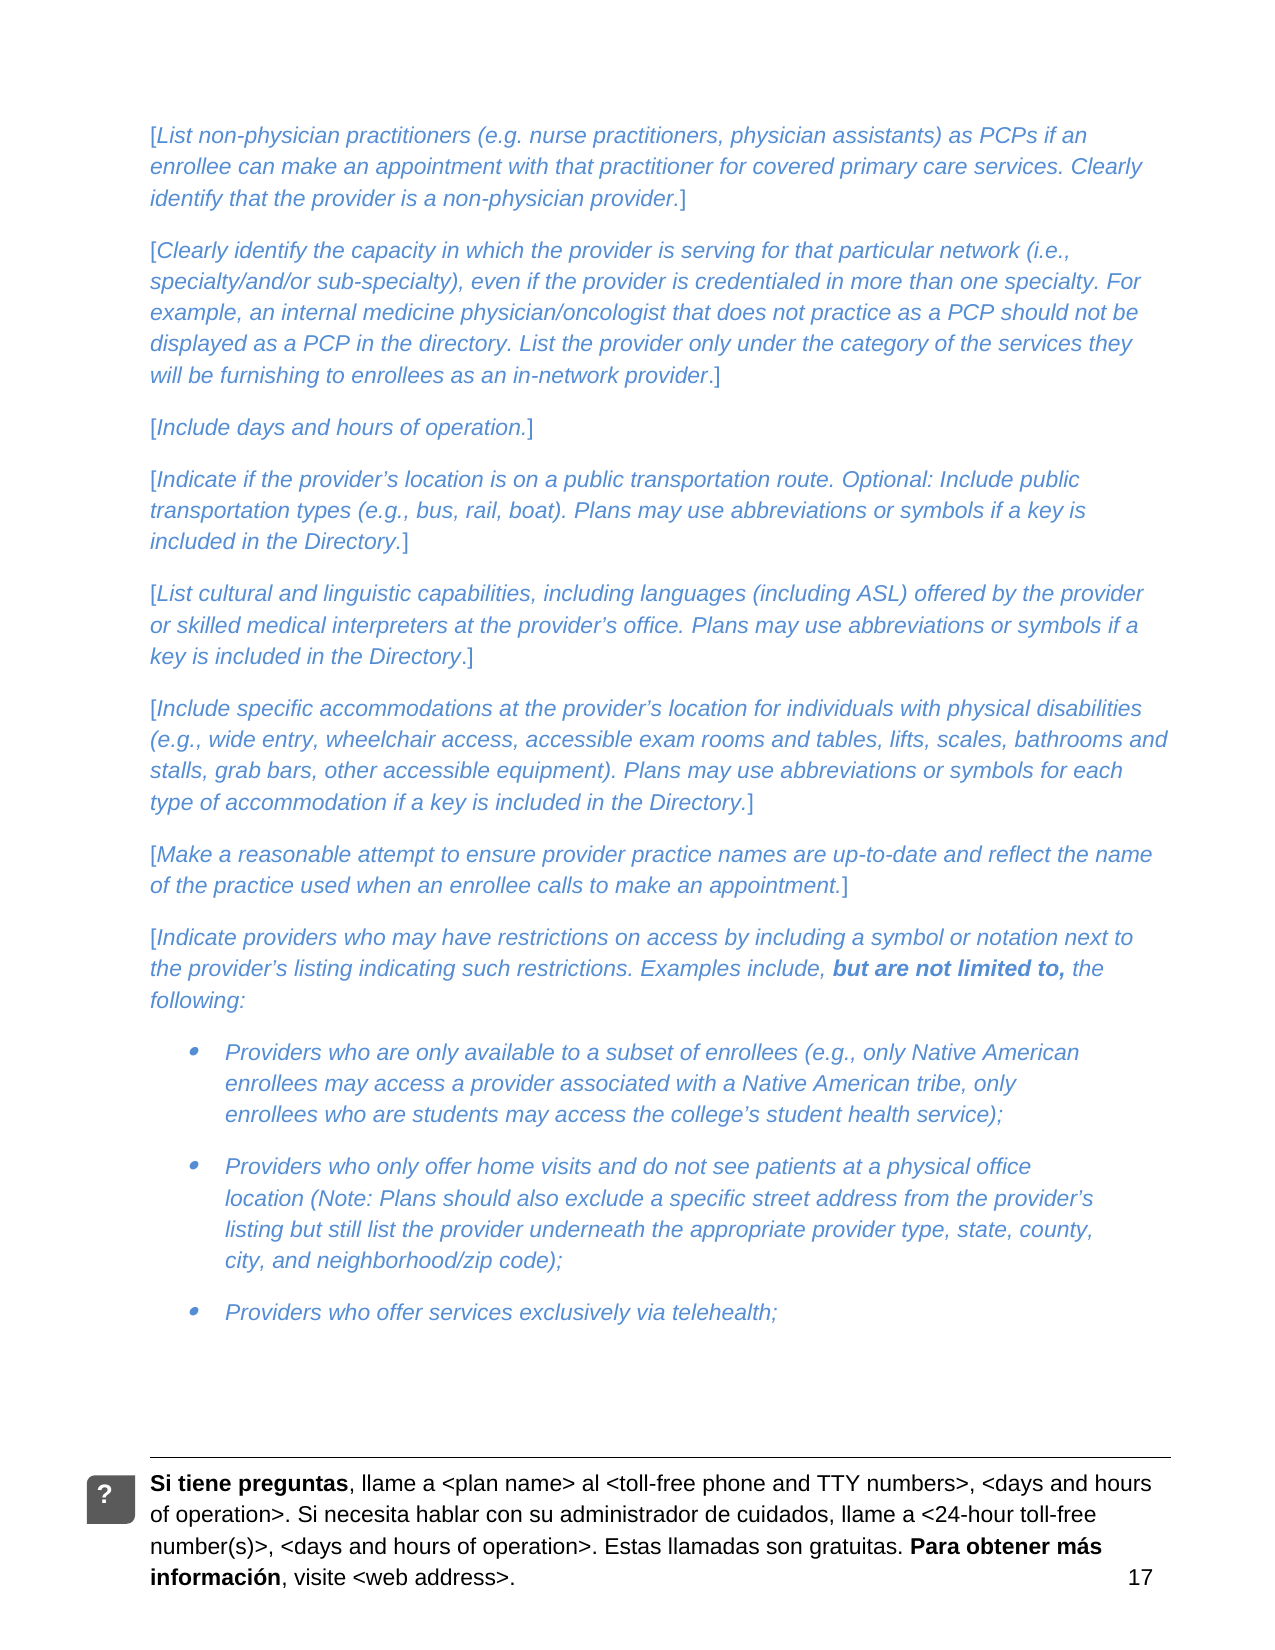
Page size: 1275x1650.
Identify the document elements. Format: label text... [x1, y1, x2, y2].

text [Include specific accommodations at the provider’s location for individuals with physical disabilities (e.g., wide entry, wheelchair access, accessible exam rooms and tables, lifts, scales, bathrooms and stalls, grab bars, other accessible equipment). Plans may use abbreviations or symbols for each type of accommodation if a key is included in the Directory.] [150, 691, 1171, 816]
text [List cultural and linguistic capabilities, including languages (including ASL) offered by the provider or skilled medical interpreters at the provider’s office. Plans may use abbreviations or symbols if a key is included in the Directory.] [150, 577, 1171, 671]
text [Clearly identify the capacity in which the provider is serving for that particular network (i.e., specialty/and/or sub-specialty), even if the provider is credentialed in more than one specialty. For example, an internal medicine physician/oncologist that does not practice as a PCP should not be displayed as a PCP in the directory. List the provider only under the category of the services they will be furnishing to enrollees as an in-network provider.] [150, 233, 1171, 389]
list Providers who only offer home visits and do not see patients at a physical office location (Note: Plans should also exclude a specific street address from the provider’s listing but still list the provider underneath the appropriate provider type, state, county, city, and neighborhood/zip code); [187, 1150, 1096, 1275]
list Providers who offer services exclusively via telehealth; [187, 1296, 1096, 1327]
text [Indicate providers who may have restrictions on access by including a symbol or notation next to the provider’s listing indicating such restrictions. Examples include, but are not limited to, the following: [150, 921, 1171, 1014]
text [Make a reasonable attempt to ensure provider practice names are up-to-date and reflect the name of the practice used when an enrollee calls to make an appointment.] [150, 837, 1171, 900]
list Providers who are only available to a subset of enrollees (e.g., only Native American enrollees may access a provider associated with a Native American tribe, only enrollees who are students may access the college’s student health service); [187, 1035, 1096, 1129]
text [Indicate if the provider’s location is on a public transportation route. Optional: Include public transportation types (e.g., bus, rail, boat). Plans may use abbreviations or symbols if a key is included in the Directory.] [150, 462, 1171, 556]
text [Include days and hours of operation.] [150, 410, 1171, 441]
text [List non-physician practitioners (e.g. nurse practitioners, physician assistants) as PCPs if an enrollee can make an appointment with that practitioner for covered primary care services. Clearly identify that the provider is a non-physician provider.] [150, 118, 1171, 212]
